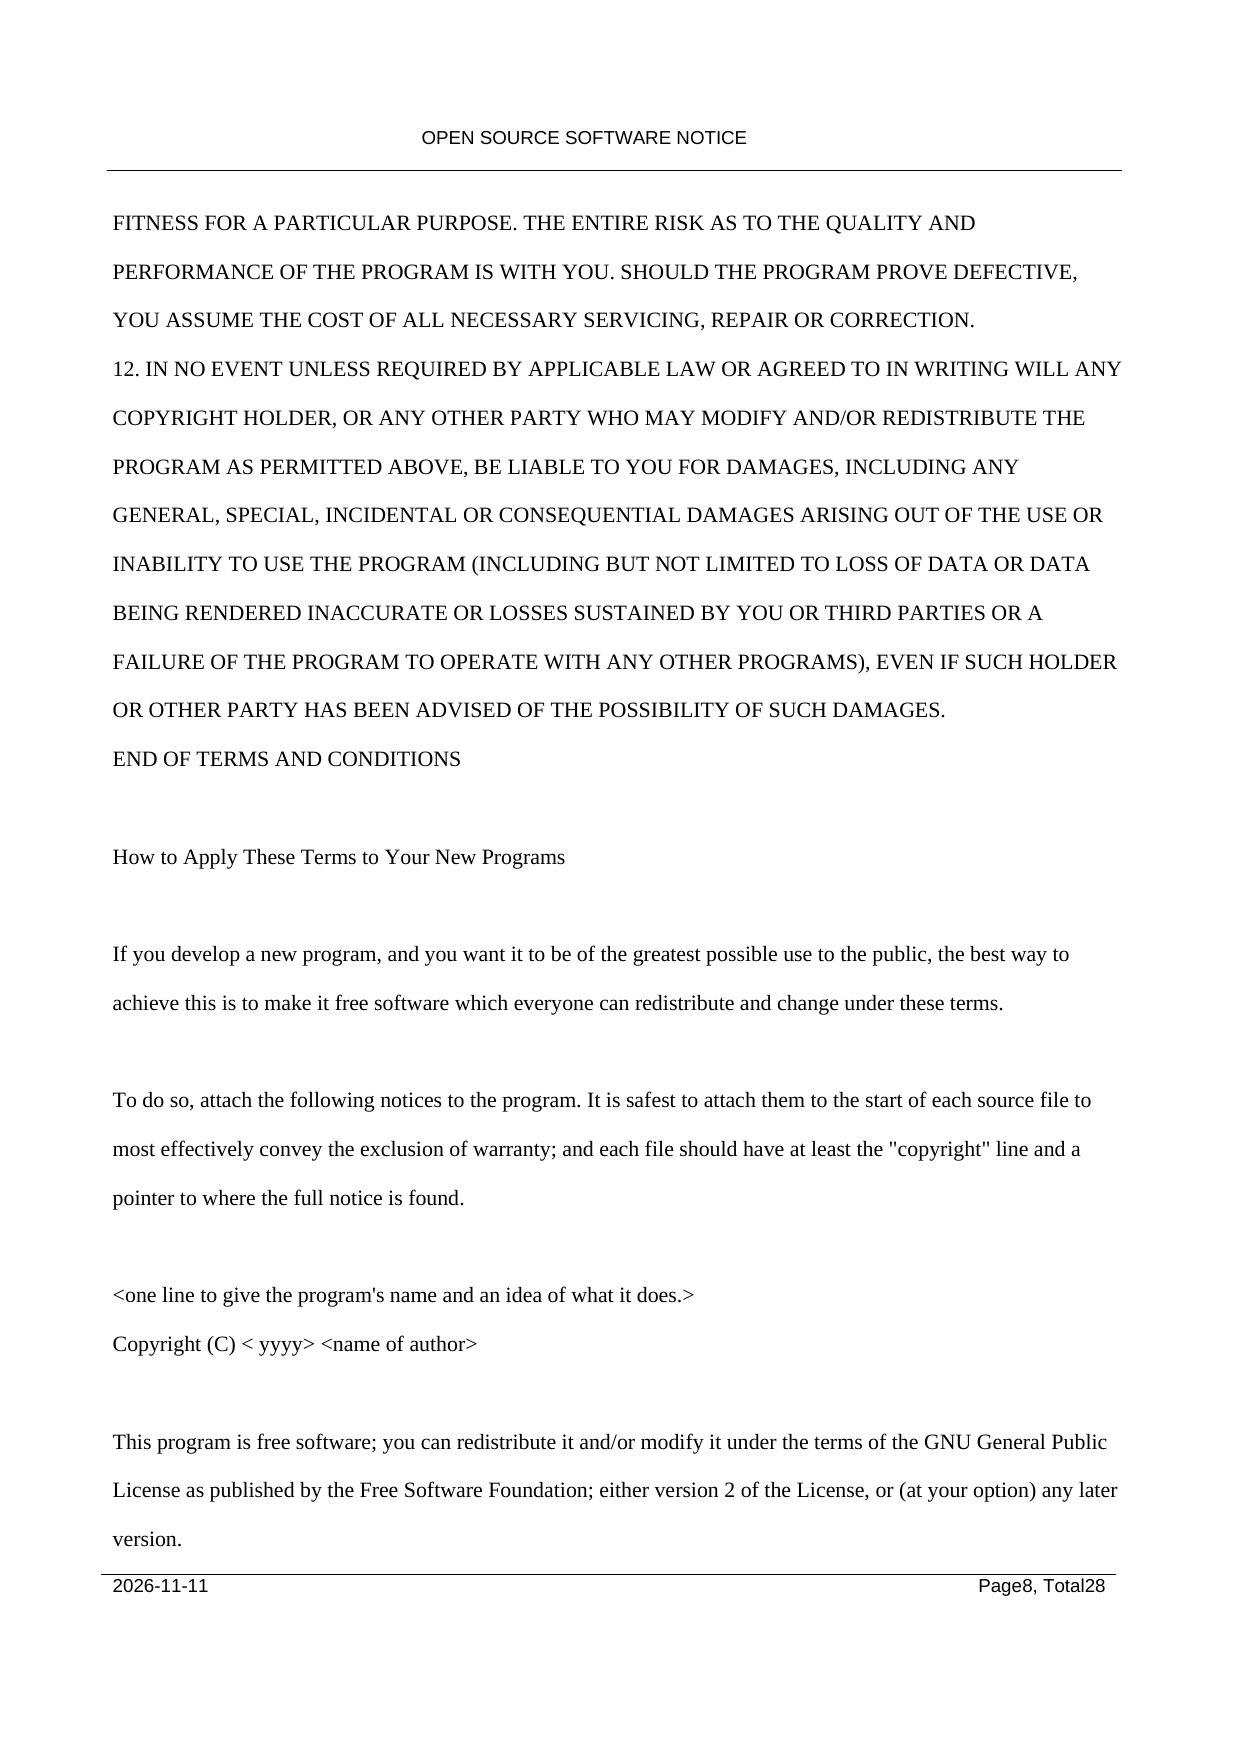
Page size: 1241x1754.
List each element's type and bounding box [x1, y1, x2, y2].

text [112, 206, 1128, 1555]
